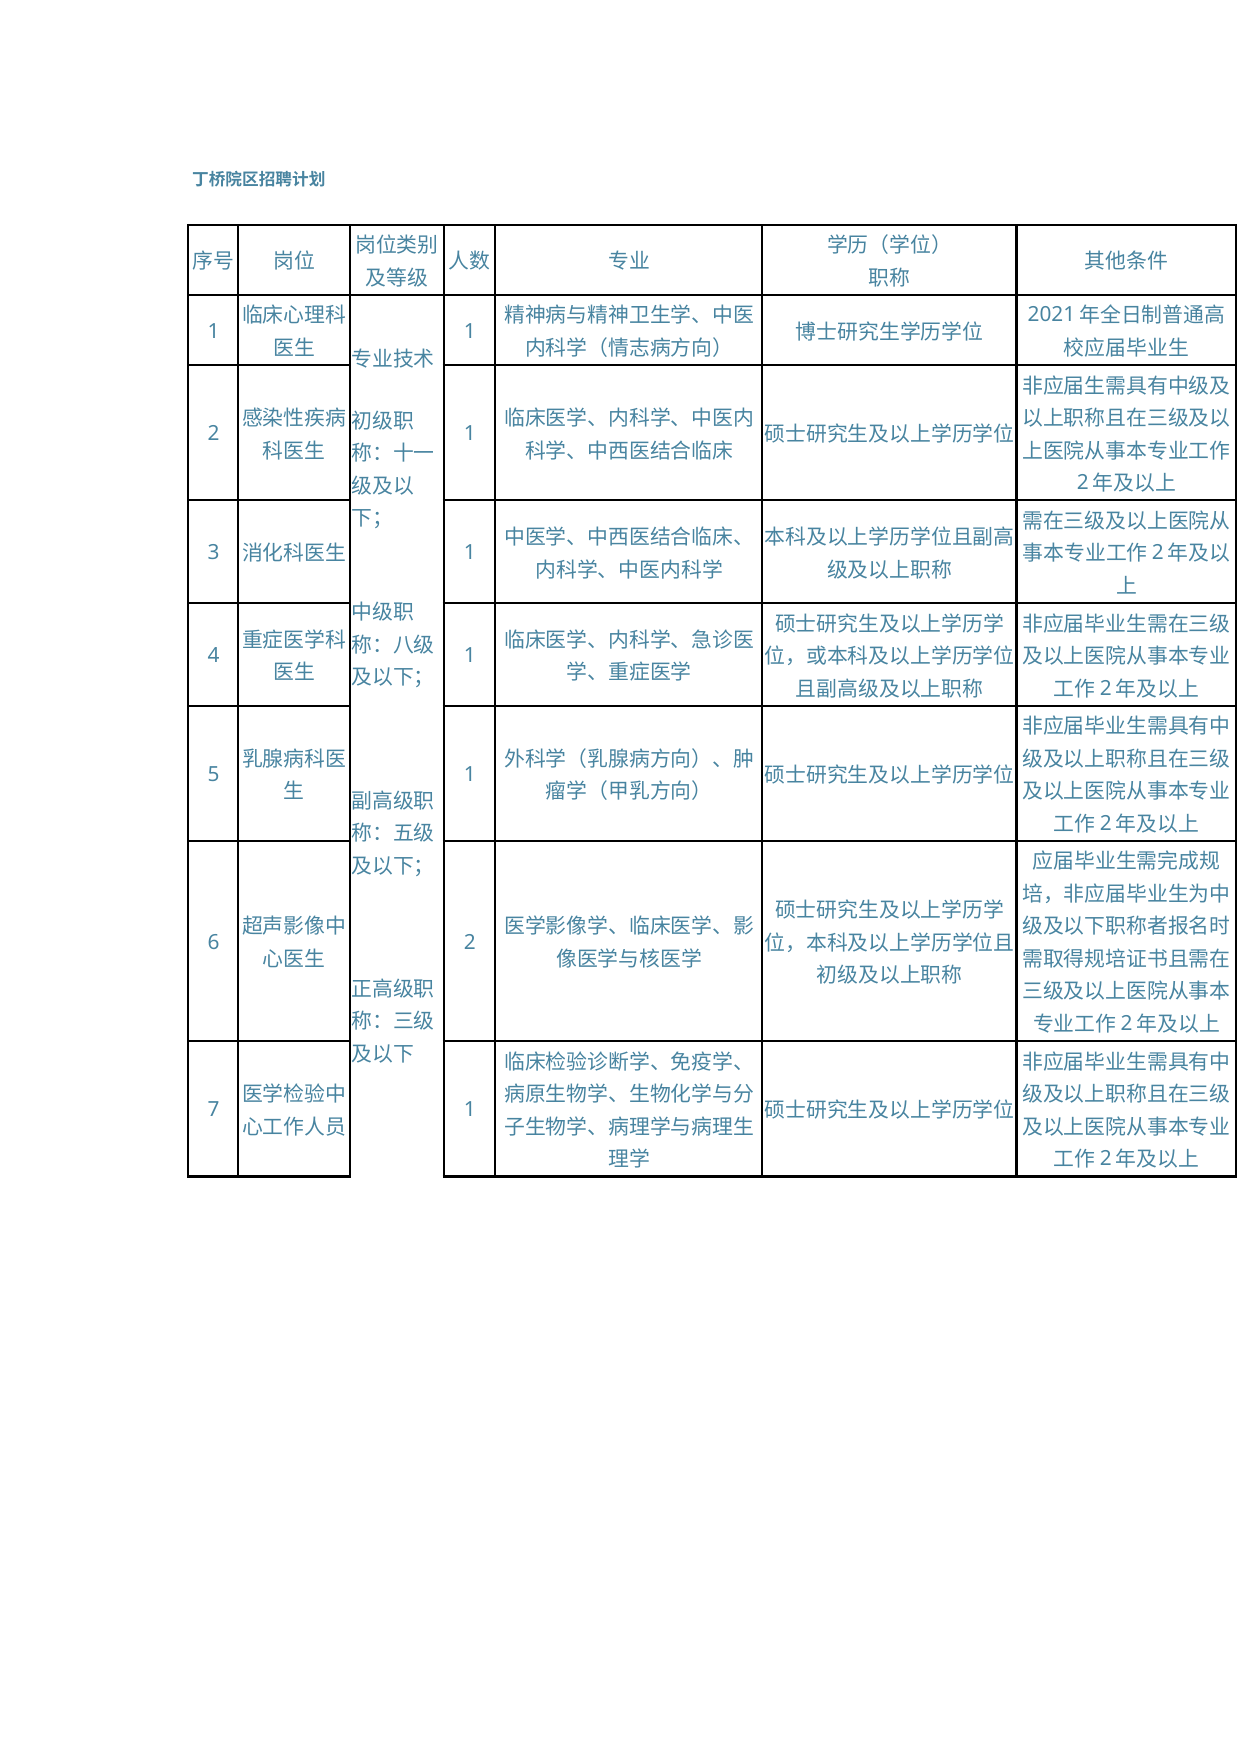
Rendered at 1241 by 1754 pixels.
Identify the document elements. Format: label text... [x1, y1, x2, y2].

table_cell 超声影像中心医生 [239, 842, 349, 1040]
table_cell 硕士研究生及以上学历学位 [763, 366, 1015, 499]
table_cell 1 [445, 1042, 494, 1175]
table_cell 4 [189, 604, 237, 705]
table_cell 精神病与精神卫生学、中医内科学（情志病方向） [496, 296, 761, 364]
table_cell 1 [445, 707, 494, 840]
table_cell 硕士研究生及以上学历学位 [763, 1042, 1015, 1175]
table_cell 感染性疾病科医生 [239, 366, 349, 499]
table_cell 2 [445, 842, 494, 1040]
table_cell 硕士研究生及以上学历学位，本科及以上学历学位且初级及以上职称 [763, 842, 1015, 1040]
table_cell 1 [445, 604, 494, 705]
table_cell 6 [189, 842, 237, 1040]
table_cell 重症医学科医生 [239, 604, 349, 705]
table_header 序号 [189, 226, 237, 294]
table_cell 硕士研究生及以上学历学位 [763, 707, 1015, 840]
table_cell 1 [445, 501, 494, 602]
table_cell 7 [189, 1042, 237, 1175]
table_cell 非应届毕业生需具有中级及以上职称且在三级及以上医院从事本专业工作2年及以上 [1018, 707, 1235, 840]
table_header 其他条件 [1018, 226, 1235, 294]
table_cell 应届毕业生需完成规培，非应届毕业生为中级及以下职称者报名时需取得规培证书且需在三级及以上医院从事本专业工作2年及以上 [1018, 842, 1235, 1040]
table_header 专业 [496, 226, 761, 294]
table_cell 中医学、中西医结合临床、内科学、中医内科学 [496, 501, 761, 602]
table_cell 医学检验中心工作人员 [239, 1042, 349, 1175]
table_cell 临床检验诊断学、免疫学、病原生物学、生物化学与分子生物学、病理学与病理生理学 [496, 1042, 761, 1175]
table_header 人数 [445, 226, 494, 294]
table_cell 医学影像学、临床医学、影像医学与核医学 [496, 842, 761, 1040]
table_cell 博士研究生学历学位 [763, 296, 1015, 364]
table_cell 消化科医生 [239, 501, 349, 602]
table_cell 本科及以上学历学位且副高级及以上职称 [763, 501, 1015, 602]
table_cell 5 [189, 707, 237, 840]
table_header 岗位 [239, 226, 349, 294]
table_cell 乳腺病科医生 [239, 707, 349, 840]
table_header 岗位类别及等级 [351, 226, 443, 294]
table_cell 非应届毕业生需在三级及以上医院从事本专业工作2年及以上 [1018, 604, 1235, 705]
table_cell 需在三级及以上医院从事本专业工作2年及以上 [1018, 501, 1235, 602]
table_cell 1 [445, 296, 494, 364]
table_cell 外科学（乳腺病方向）、肿瘤学（甲乳方向） [496, 707, 761, 840]
table_cell 临床心理科医生 [239, 296, 349, 364]
table_cell 临床医学、内科学、急诊医学、重症医学 [496, 604, 761, 705]
table_cell 2 [189, 366, 237, 499]
table_cell 2021年全日制普通高校应届毕业生 [1018, 296, 1235, 364]
table_cell 非应届毕业生需具有中级及以上职称且在三级及以上医院从事本专业工作2年及以上 [1018, 1042, 1235, 1175]
table_header 学历（学位） 职称 [763, 226, 1015, 294]
table_cell 1 [445, 366, 494, 499]
table_cell 专业技术 初级职称：十一级及以下； 中级职称：八级及以下； 副高级职称：五级及以下； 正高级职称：三级及以下 [351, 296, 443, 1175]
table_cell 临床医学、内科学、中医内科学、中西医结合临床 [496, 366, 761, 499]
text 丁桥院区招聘计划 [187, 162, 1053, 194]
table_cell 非应届生需具有中级及以上职称且在三级及以上医院从事本专业工作2年及以上 [1018, 366, 1235, 499]
table_cell 硕士研究生及以上学历学位，或本科及以上学历学位且副高级及以上职称 [763, 604, 1015, 705]
table_cell 3 [189, 501, 237, 602]
table_cell 1 [189, 296, 237, 364]
